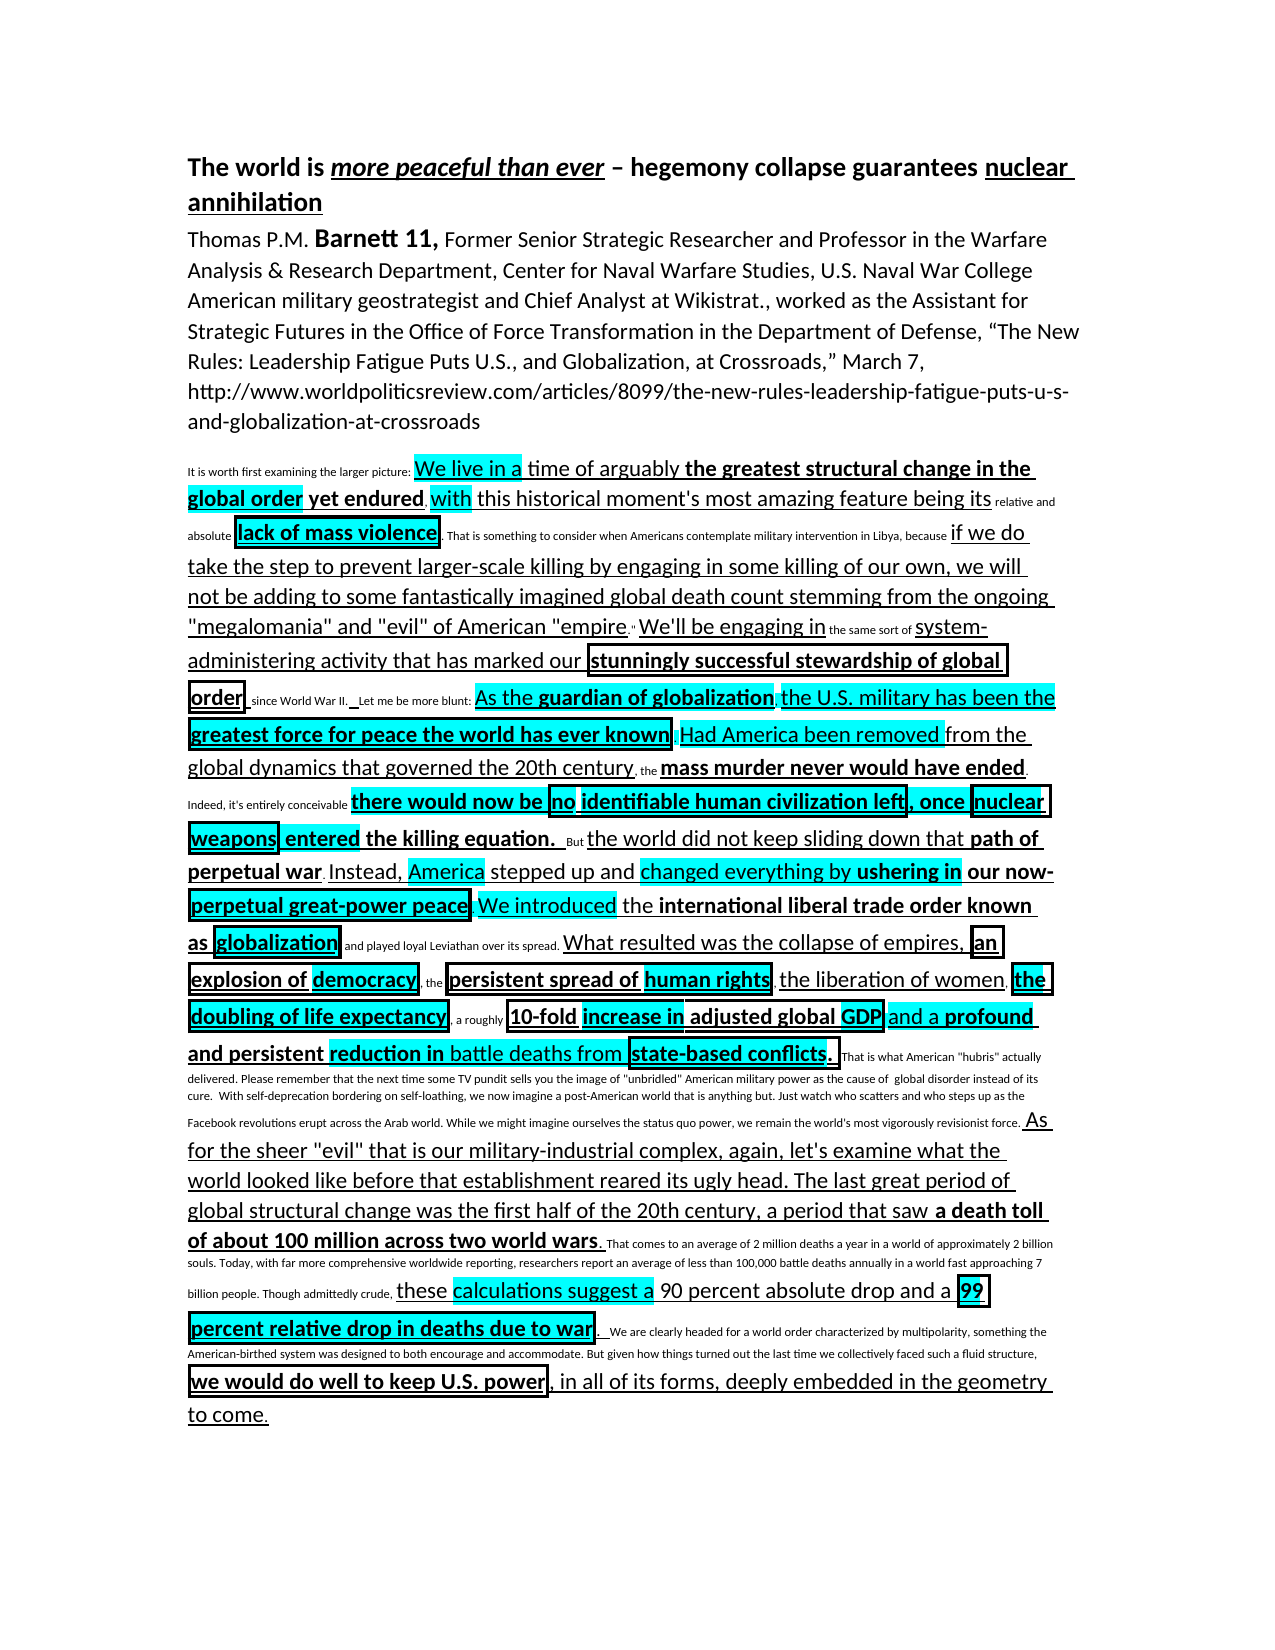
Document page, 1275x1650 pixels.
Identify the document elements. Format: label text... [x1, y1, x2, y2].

text It is worth first examining the larger picture: We live in a time of arguably the greatest structural change in the global order yet endured, with this historical moment's most amazing feature being its relative and absolute lack of mass violence. That is something to consider when Americans contemplate military intervention in Libya, because if we do take the step to prevent larger-scale killing by engaging in some killing of our own, we will not be adding to some fantastically imagined global death count stemming from the ongoing "megalomania" and "evil" of American "empire." We'll be engaging in the same sort of system-administering activity that has marked our stunningly successful stewardship of global order since World War II. Let me be more blunt: As the guardian of globalization, the U.S. military has been the greatest force for peace the world has ever known. Had America been removed from the global dynamics that governed the 20th century, the mass murder never would have ended. Indeed, it's entirely conceivable there would now be no identifiable human civilization left, once nuclear weapons entered the killing equation. But the world did not keep sliding down that path of perpetual war. Instead, America stepped up and changed everything by ushering in our now-perpetual great-power peace. We introduced the international liberal trade order known as globalization and played loyal Leviathan over its spread. What resulted was the collapse of empires, an explosion of democracy, the persistent spread of human rights, the liberation of women, the doubling of life expectancy, a roughly 10-fold increase in adjusted global GDP and a profound and persistent reduction in battle deaths from state-based conflicts. That is what American "hubris" actually delivered. Please remember that the next time some TV pundit sells you the image of "unbridled" American military power as the cause of global disorder instead of its cure. With self-deprecation bordering on self-loathing, we now imagine a post-American world that is anything but. Just watch who scatters and who steps up as the Facebook revolutions erupt across the Arab world. While we might imagine ourselves the status quo power, we remain the world's most vigorously revisionist force. As for the sheer "evil" that is our military-industrial complex, again, let's examine what the world looked like before that establishment reared its ugly head. The last great period of global structural change was the first half of the 20th century, a period that saw a death toll of about 100 million across two world wars. That comes to an average of 2 million deaths a year in a world of approximately 2 billion souls. Today, with far more comprehensive worldwide reporting, researchers report an average of less than 100,000 battle deaths annually in a world fast approaching 7 billion people. Though admittedly crude, these calculations suggest a 90 percent absolute drop and a 99 percent relative drop in deaths due to war. We are clearly headed for a world order characterized by multipolarity, something the American-birthed system was designed to both encourage and accommodate. But given how things turned out the last time we collectively faced such a fluid structure, we would do well to keep U.S. power, in all of its forms, deeply embedded in the geometry to come. [187, 454, 1057, 1428]
text Thomas P.M. Barnett 11, Former Senior Strategic Researcher and Professor in the Warfare Analysis & Research Department, Center for Naval Warfare Studies, U.S. Naval War College American military geostrategist and Chief Analyst at Wikistrat., worked as the Assistant for Strategic Futures in the Office of Force Transformation in the Department of Defense, “The New Rules: Leadership Fatigue Puts U.S., and Globalization, at Crossroads,” March 7, http://www.worldpoliticsreview.com/articles/8099/the-new-rules-leadership-fatigue-puts-u-s-and-globalization-at-crossroads [187, 221, 1087, 436]
subtitle The world is more peaceful than ever – hegemony collapse guarantees nuclear annihilation [187, 150, 1087, 219]
